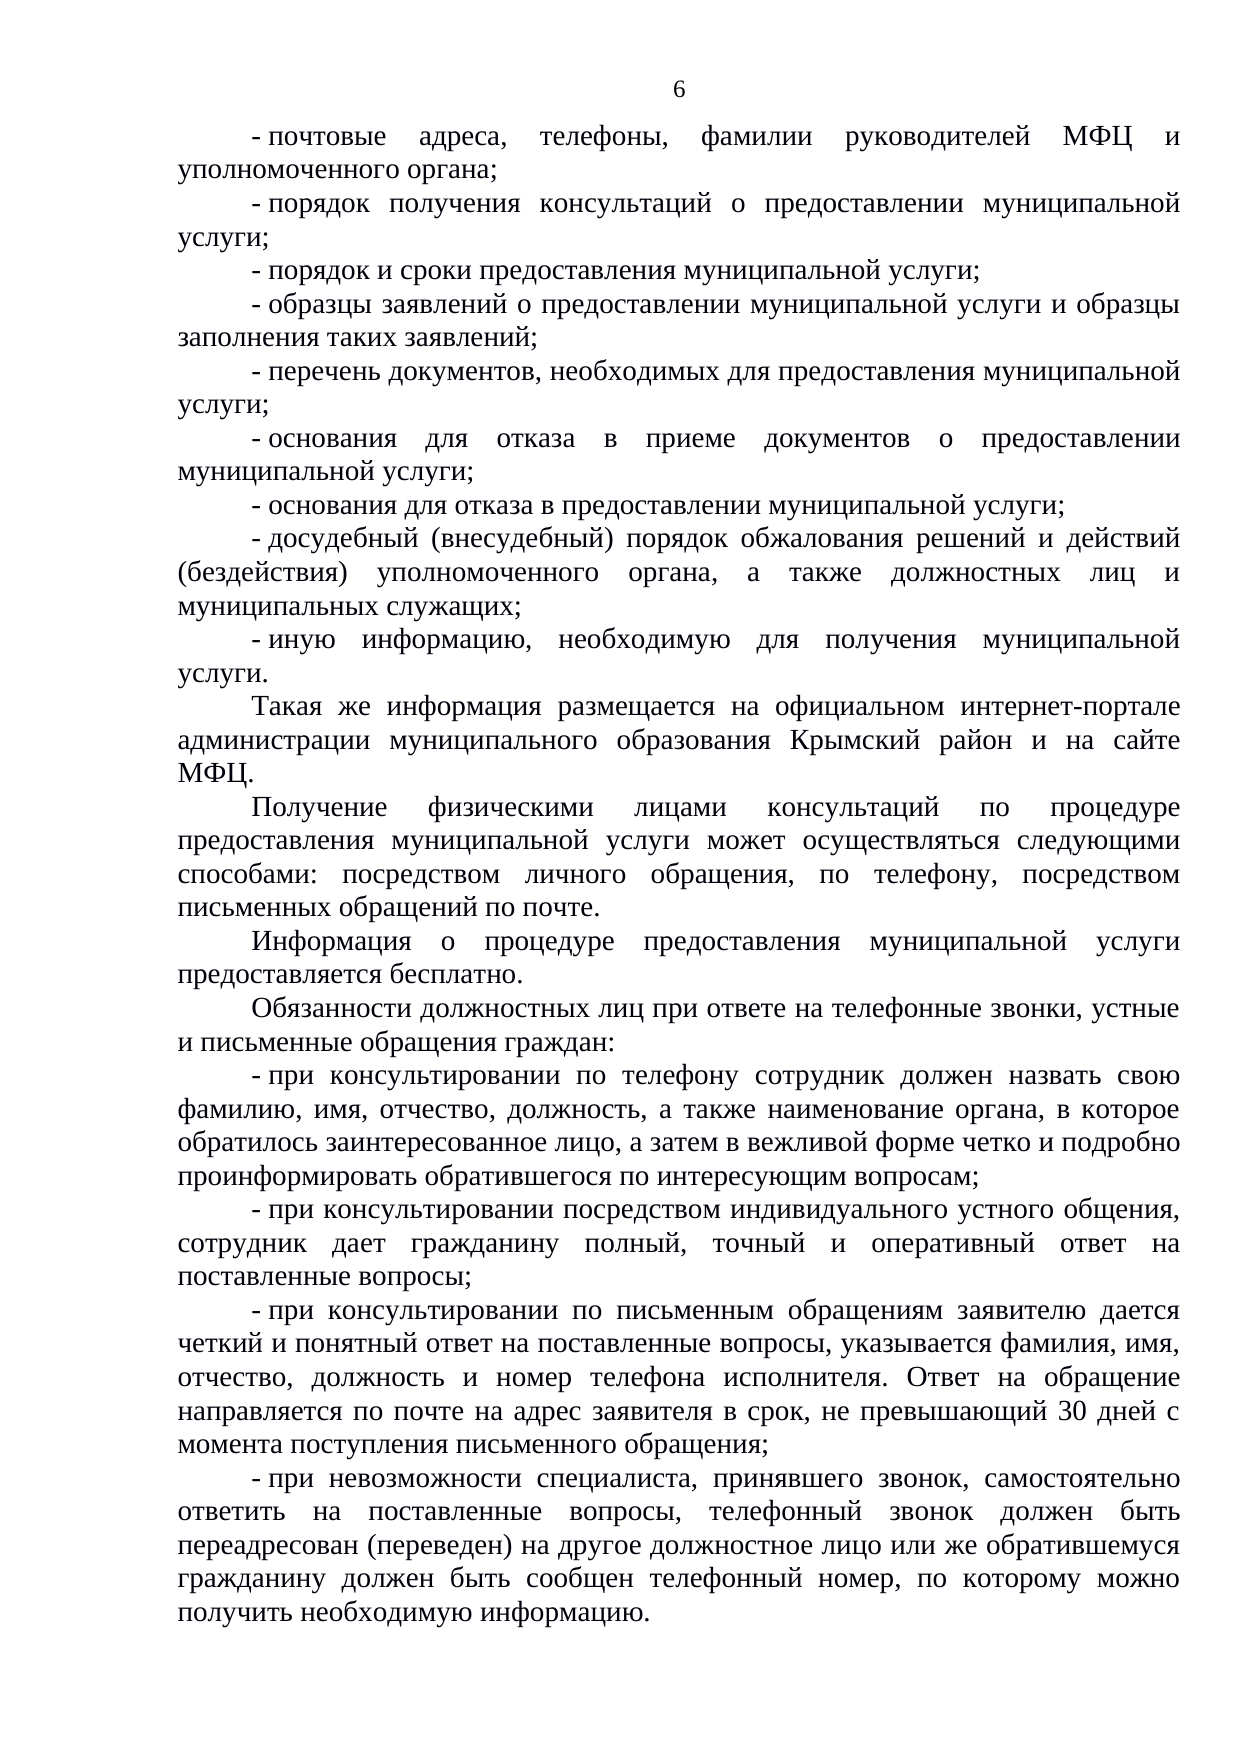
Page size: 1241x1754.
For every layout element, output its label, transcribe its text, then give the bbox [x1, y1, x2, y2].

text - при невозможности специалиста, принявшего звонок, самостоятельно ответить на поставленные вопросы, телефонный звонок должен быть переадресован (переведен) на другое должностное лицо или же обратившемуся гражданину должен быть сообщен телефонный номер, по которому можно получить необходимую информацию. [177, 1460, 1181, 1627]
text - основания для отказа в приеме документов о предоставлении муниципальной услуги; [177, 420, 1181, 487]
text - почтовые адреса, телефоны, фамилии руководителей МФЦ и уполномоченного органа; [177, 118, 1181, 185]
text - порядок получения консультаций о предоставлении муниципальной услуги; [177, 185, 1181, 252]
text - иную информацию, необходимую для получения муниципальной услуги. [177, 621, 1181, 688]
text - при консультировании по письменным обращениям заявителю дается четкий и понятный ответ на поставленные вопросы, указывается фамилия, имя, отчество, должность и номер телефона исполнителя. Ответ на обращение направляется по почте на адрес заявителя в срок, не превышающий 30 дней с момента поступления письменного обращения; [177, 1292, 1181, 1460]
text - при консультировании посредством индивидуального устного общения, сотрудник дает гражданину полный, точный и оперативный ответ на поставленные вопросы; [177, 1191, 1181, 1292]
text - образцы заявлений о предоставлении муниципальной услуги и образцы заполнения таких заявлений; [177, 286, 1181, 353]
text - перечень документов, необходимых для предоставления муниципальной услуги; [177, 353, 1181, 420]
text Получение физическими лицами консультаций по процедуре предоставления муниципальной услуги может осуществляться следующими способами: посредством личного обращения, по телефону, посредством письменных обращений по почте. [177, 789, 1181, 923]
text - основания для отказа в предоставлении муниципальной услуги; [177, 487, 1181, 521]
text Информация о процедуре предоставления муниципальной услуги предоставляется бесплатно. [177, 923, 1181, 990]
text Обязанности должностных лиц при ответе на телефонные звонки, устные и письменные обращения граждан: [177, 990, 1181, 1057]
text - при консультировании по телефону сотрудник должен назвать свою фамилию, имя, отчество, должность, а также наименование органа, в которое обратилось заинтересованное лицо, а затем в вежливой форме четко и подробно проинформировать обратившегося по интересующим вопросам; [177, 1057, 1181, 1191]
text - порядок и сроки предоставления муниципальной услуги; [177, 252, 1181, 286]
text Такая же информация размещается на официальном интернет-портале администрации муниципального образования Крымский район и на сайте МФЦ. [177, 688, 1181, 789]
text - досудебный (внесудебный) порядок обжалования решений и действий (бездействия) уполномоченного органа, а также должностных лиц и муниципальных служащих; [177, 521, 1181, 621]
